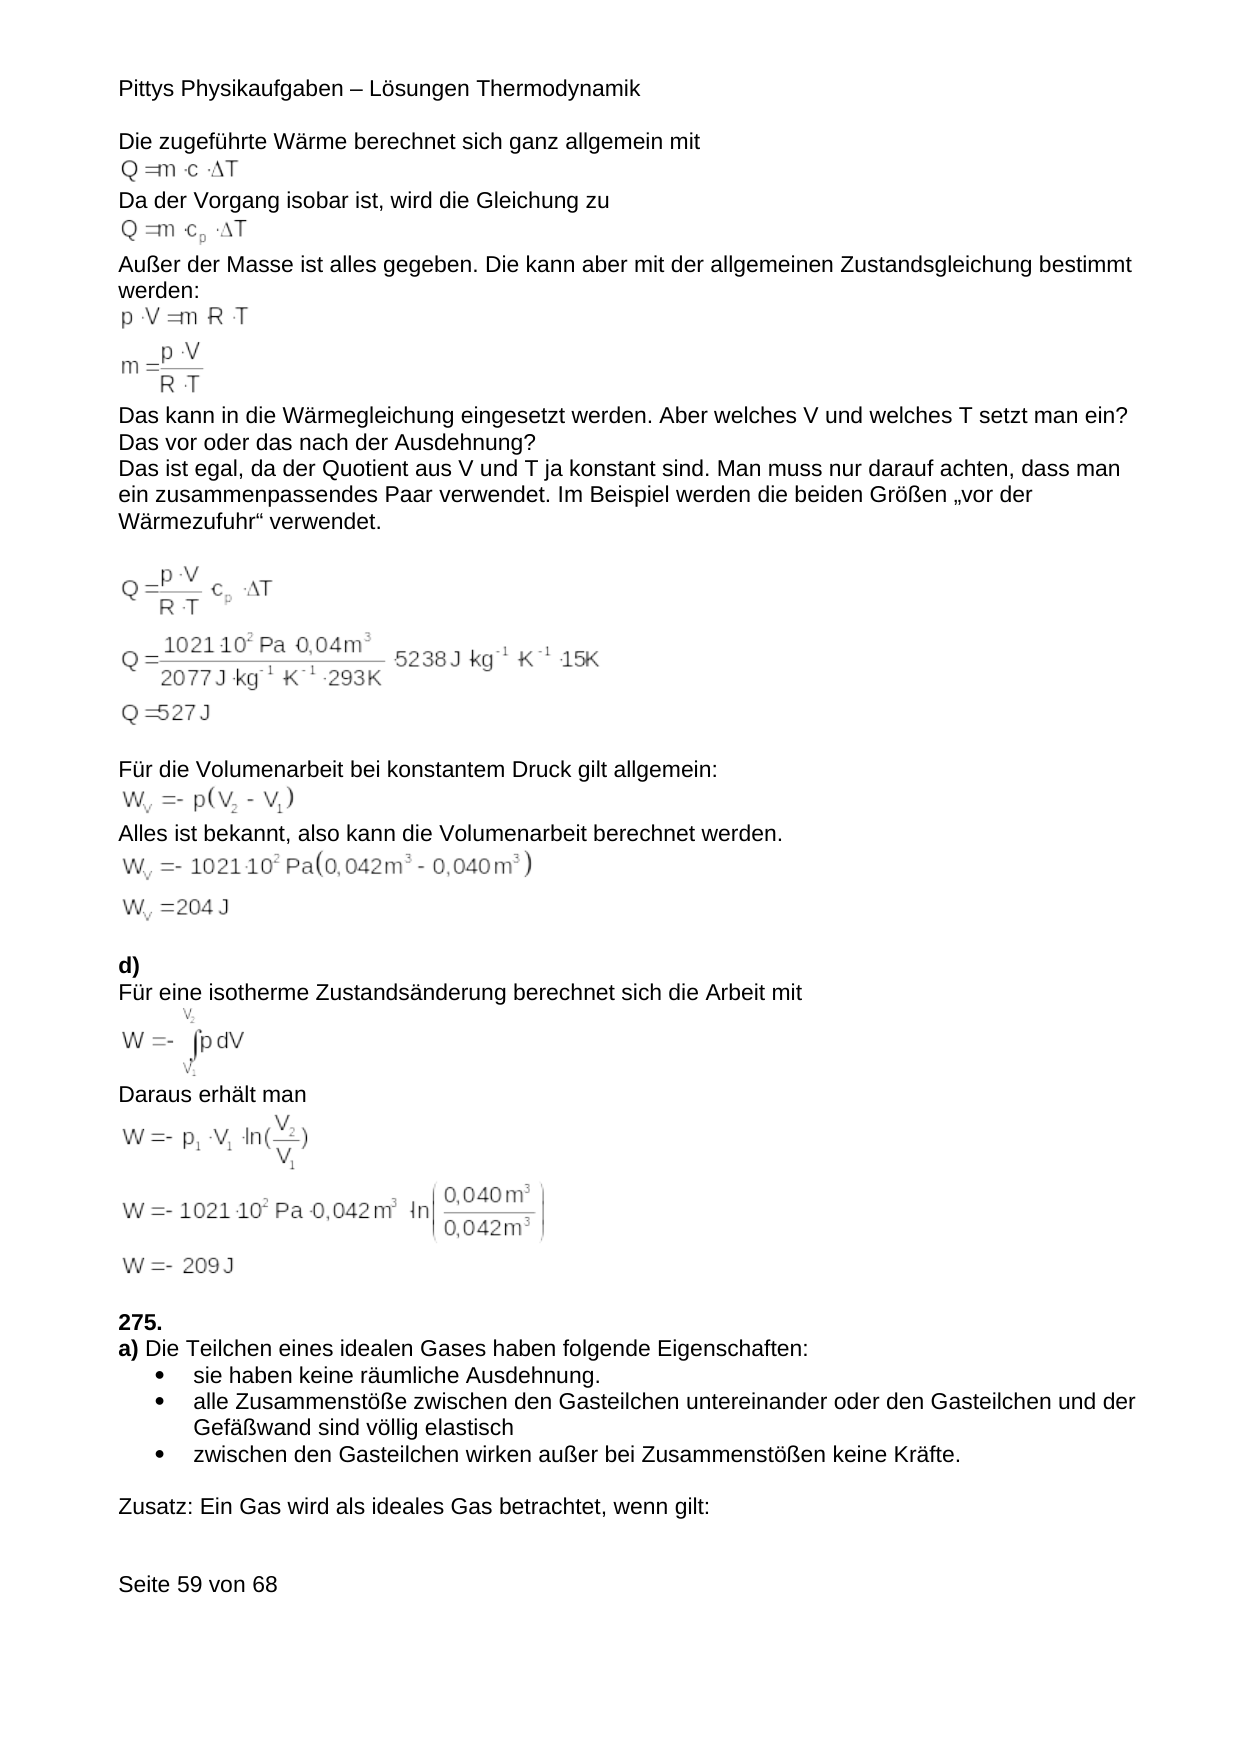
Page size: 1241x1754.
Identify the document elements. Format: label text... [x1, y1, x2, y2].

list alle Zusammenstöße zwischen den Gasteilchen untereinander oder den Gasteilchen und der Gefäßwand sind völlig elastisch [156, 1388, 1152, 1441]
text Das ist egal, da der Quotient aus V und T ja konstant sind. Man muss nur darauf achten, dass man ein zusammenpassendes Paar verwendet. Im Beispiel werden die beiden Größen „vor der Wärmezufuhr“ verwendet. [118, 455, 1152, 534]
text Daraus erhält man [118, 1081, 1152, 1107]
text Die zugeführte Wärme berechnet sich ganz allgemein mit [118, 128, 1152, 154]
text a) Die Teilchen eines idealen Gases haben folgende Eigenschaften: [118, 1335, 1152, 1362]
text Das kann in die Wärmegleichung eingesetzt werden. Aber welches V und welches T setzt man ein? Das vor oder das nach der Ausdehnung? [118, 402, 1152, 455]
text Alles ist bekannt, also kann die Volumenarbeit berechnet werden. [118, 820, 1152, 846]
text Außer der Masse ist alles gegeben. Die kann aber mit der allgemeinen Zustandsgleichung bestimmt werden: [118, 251, 1152, 303]
text Für eine isotherme Zustandsänderung berechnet sich die Arbeit mit [118, 979, 1152, 1005]
text 275. [118, 1309, 1152, 1335]
list zwischen den Gasteilchen wirken außer bei Zusammenstößen keine Kräfte. [156, 1441, 1152, 1467]
text d) [118, 952, 1152, 979]
list sie haben keine räumliche Ausdehnung. [156, 1362, 1152, 1388]
text Für die Volumenarbeit bei konstantem Druck gilt allgemein: [118, 756, 1152, 782]
text Da der Vorgang isobar ist, wird die Gleichung zu [118, 187, 1152, 213]
text Zusatz: Ein Gas wird als ideales Gas betrachtet, wenn gilt: [118, 1493, 1152, 1520]
